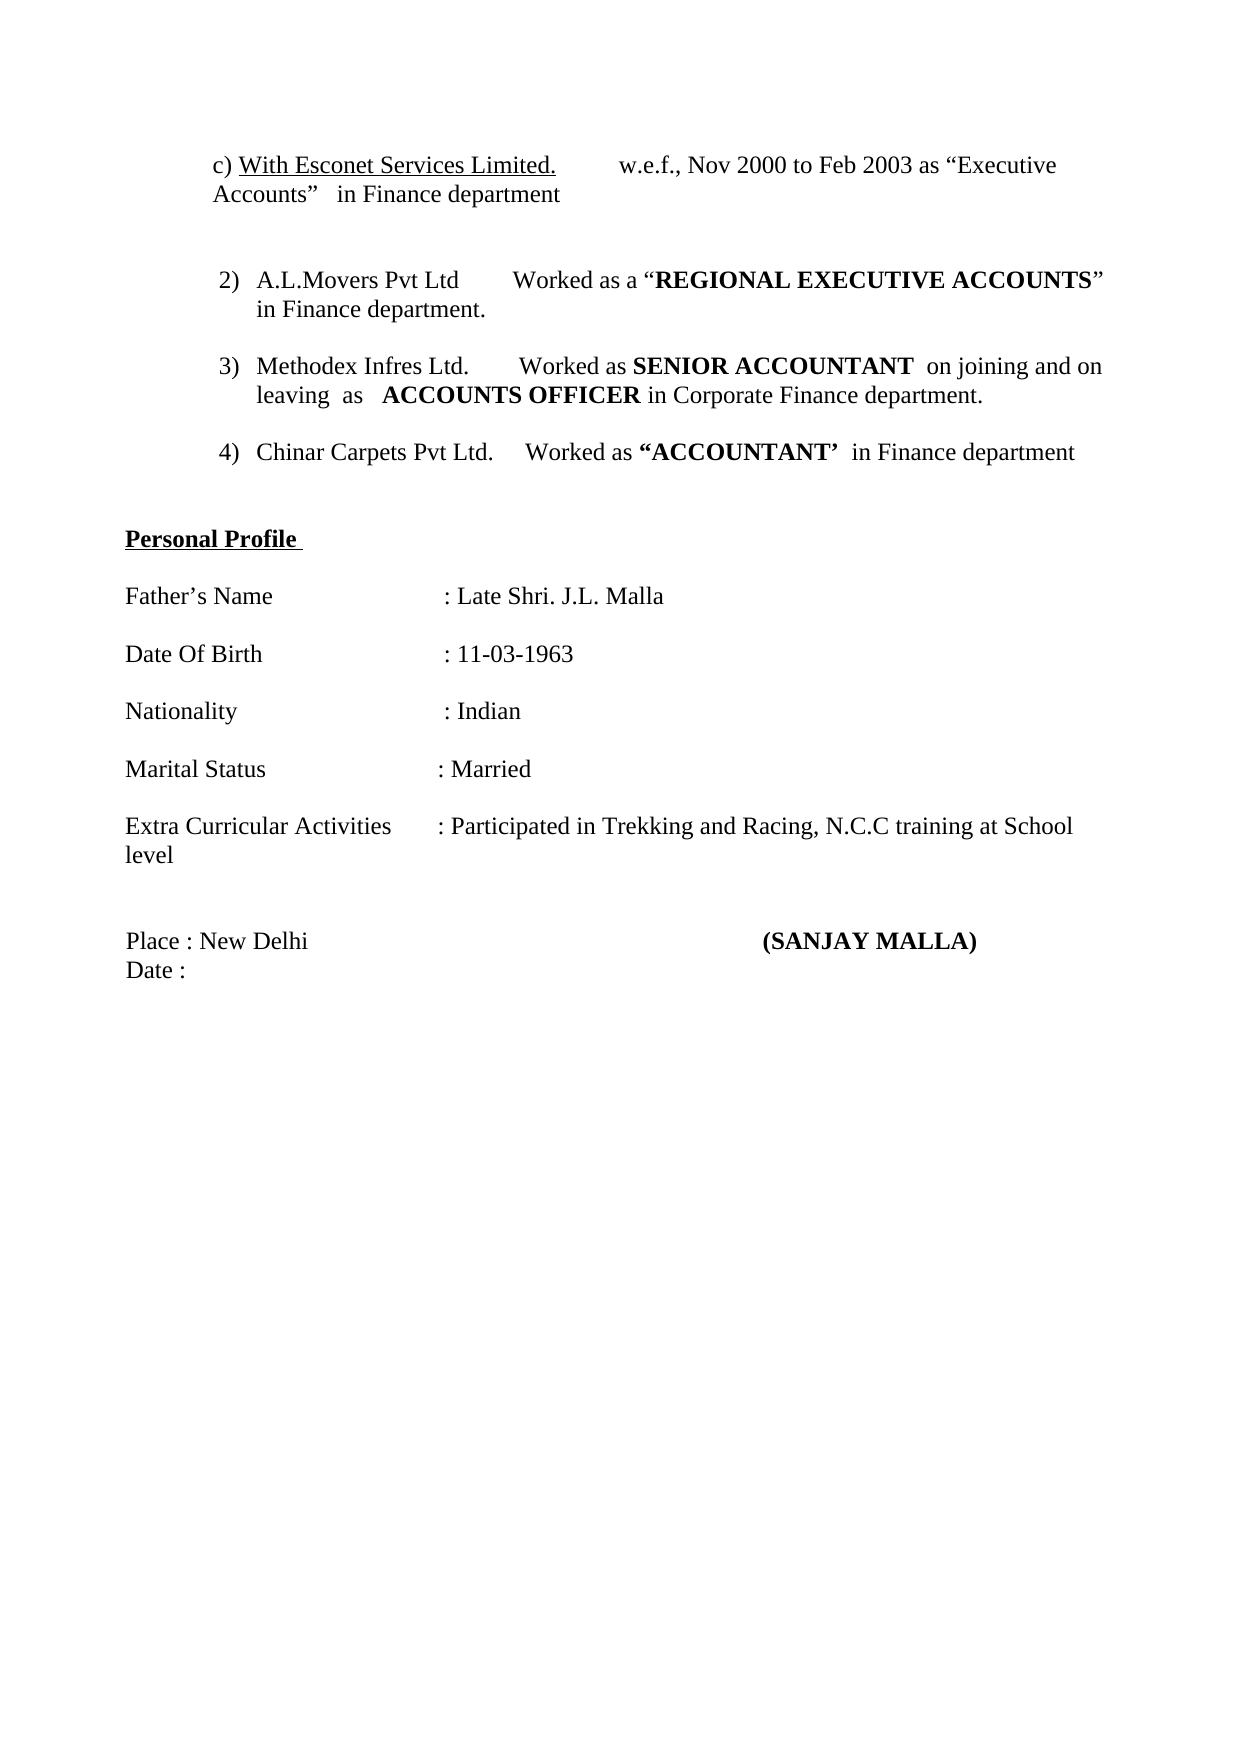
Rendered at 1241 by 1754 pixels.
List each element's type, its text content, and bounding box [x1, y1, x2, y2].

text Date : [126, 955, 1112, 984]
text Personal Profile [125, 524, 1112, 552]
text Nationality : Indian [125, 696, 1112, 725]
list A.L.Movers Pvt Ltd Worked as a “REGIONAL EXECUTIVE ACCOUNTS” in Finance department. [219, 265, 1112, 322]
text Marital Status : Married [125, 754, 1112, 782]
text Extra Curricular Activities : Participated in Trekking and Racing, N.C.C training at School level [125, 811, 1112, 869]
list Chinar Carpets Pvt Ltd. Worked as “ACCOUNTANT’ in Finance department [219, 437, 1112, 466]
text Father’s Name : Late Shri. J.L. Malla [125, 581, 1112, 610]
list Methodex Infres Ltd. Worked as SENIOR ACCOUNTANT on joining and on leaving as ACCOUNTS OFFICER in Corporate Finance department. [219, 351, 1112, 409]
text c) With Esconet Services Limited. w.e.f., Nov 2000 to Feb 2003 as “Executive Accounts” in Finance department [212, 150, 1112, 207]
text Place : (SANJAY MALLA) [126, 926, 1112, 955]
text Date Of Birth : 11-03-1963 [125, 639, 1112, 667]
